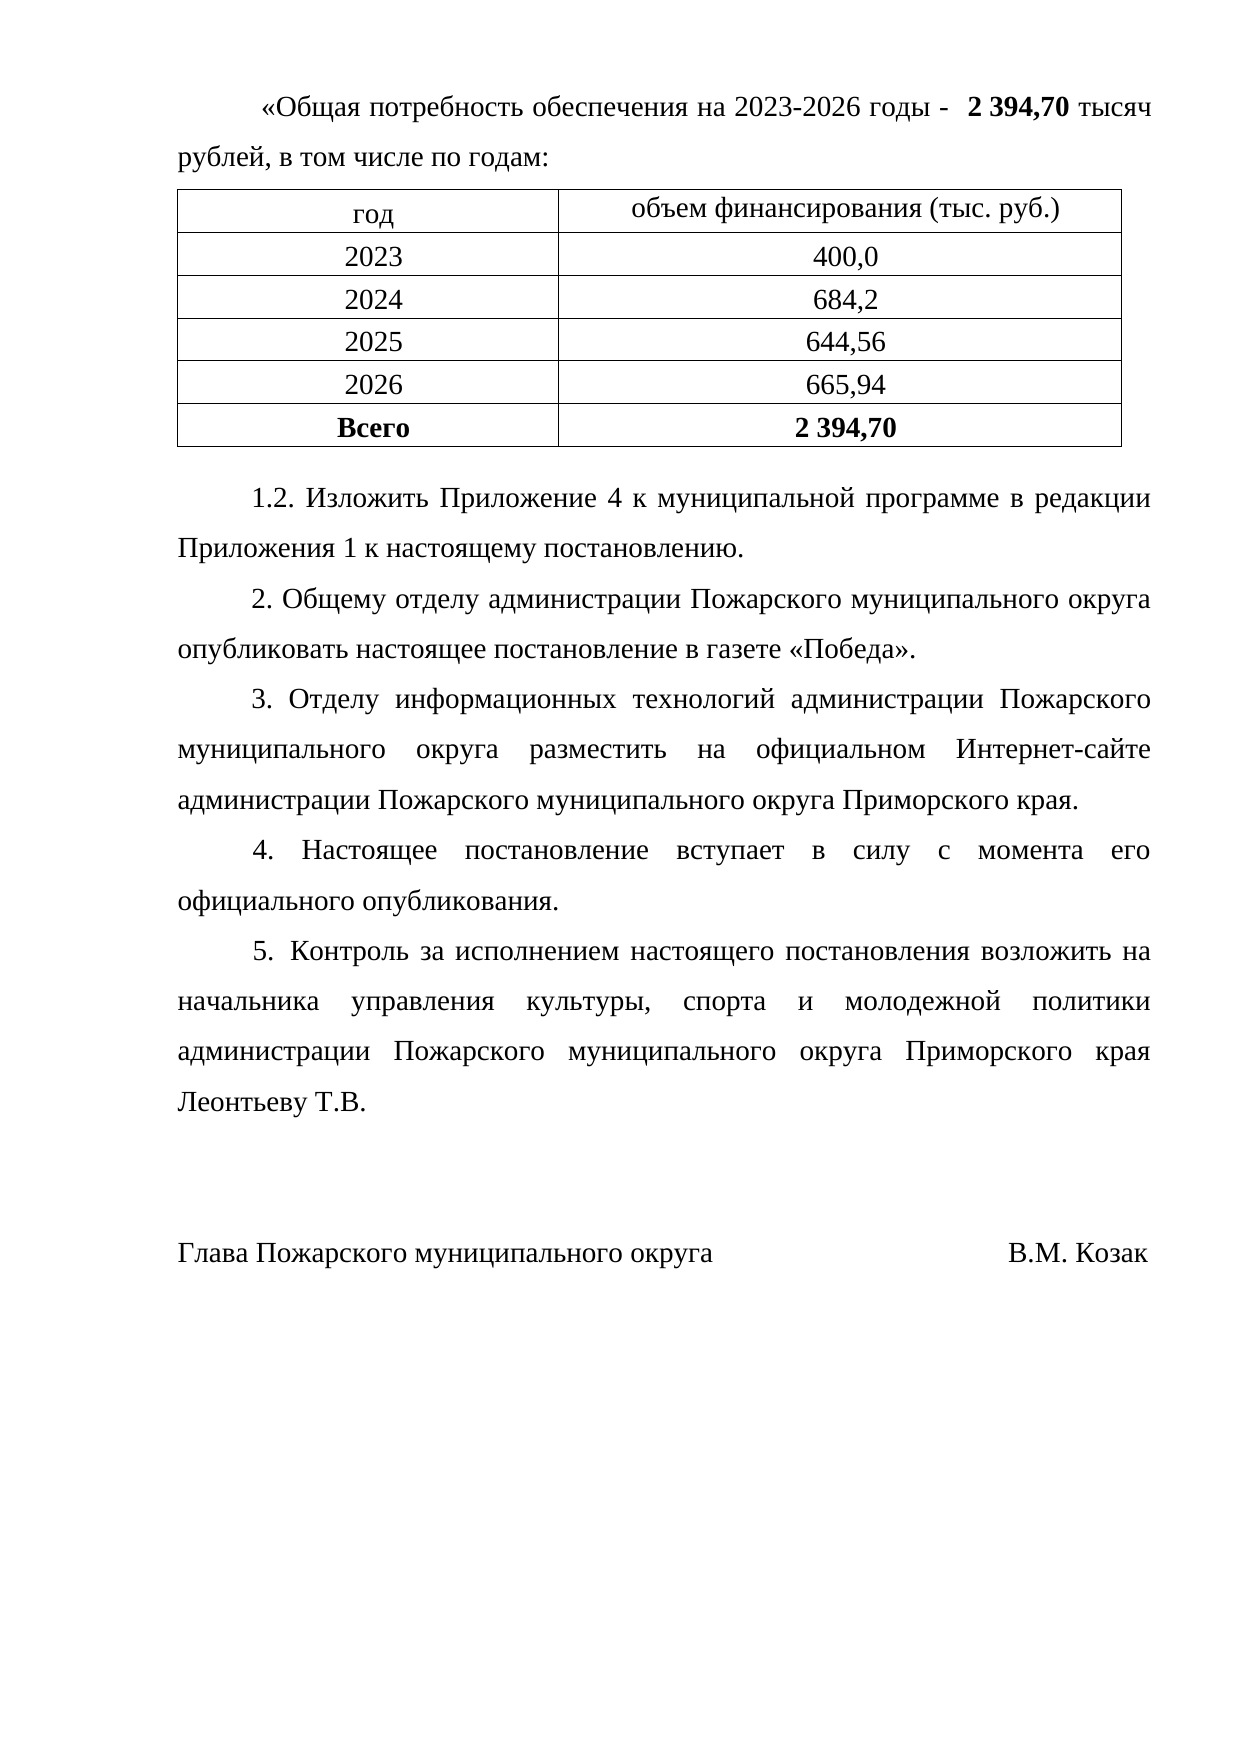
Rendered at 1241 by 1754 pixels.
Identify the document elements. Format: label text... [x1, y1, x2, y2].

table_cell 400,0 [559, 233, 1121, 275]
text 1.2. Изложить Приложение 4 к муниципальной программе в редакции Приложения 1 к настоящему постановлению. [177, 480, 1152, 564]
table_cell Всего [178, 404, 558, 446]
table_cell 2024 [178, 276, 558, 317]
text 4. Настоящее постановление вступает в силу с момента его официального опубликования. [177, 832, 1152, 916]
table_cell 665,94 [559, 361, 1121, 403]
text «Общая потребность обеспечения на 2023-2026 годы - 2 394,70 тысяч рублей, в том числе по годам: [177, 89, 1152, 172]
text 5. Контроль за исполнением настоящего постановления возложить на начальника управления культуры, спорта и молодежной политики администрации Пожарского муниципального округа Приморского края Леонтьеву Т.В. [177, 933, 1152, 1117]
table_header год [178, 190, 558, 232]
table_cell 2 394,70 [559, 404, 1121, 446]
table_cell 684,2 [559, 276, 1121, 317]
text Глава Пожарского муниципального округа В.М. Козак [177, 1235, 1152, 1268]
text 2. Общему отделу администрации Пожарского муниципального округа опубликовать настоящее постановление в газете «Победа». [177, 581, 1152, 664]
table_cell 2023 [178, 233, 558, 275]
table_header объем финансирования (тыс. руб.) [559, 190, 1121, 232]
table_cell 644,56 [559, 319, 1121, 360]
table_cell 2025 [178, 319, 558, 360]
table_cell 2026 [178, 361, 558, 403]
text 3. Отделу информационных технологий администрации Пожарского муниципального округа разместить на официальном Интернет-сайте администрации Пожарского муниципального округа Приморского края. [177, 681, 1152, 816]
